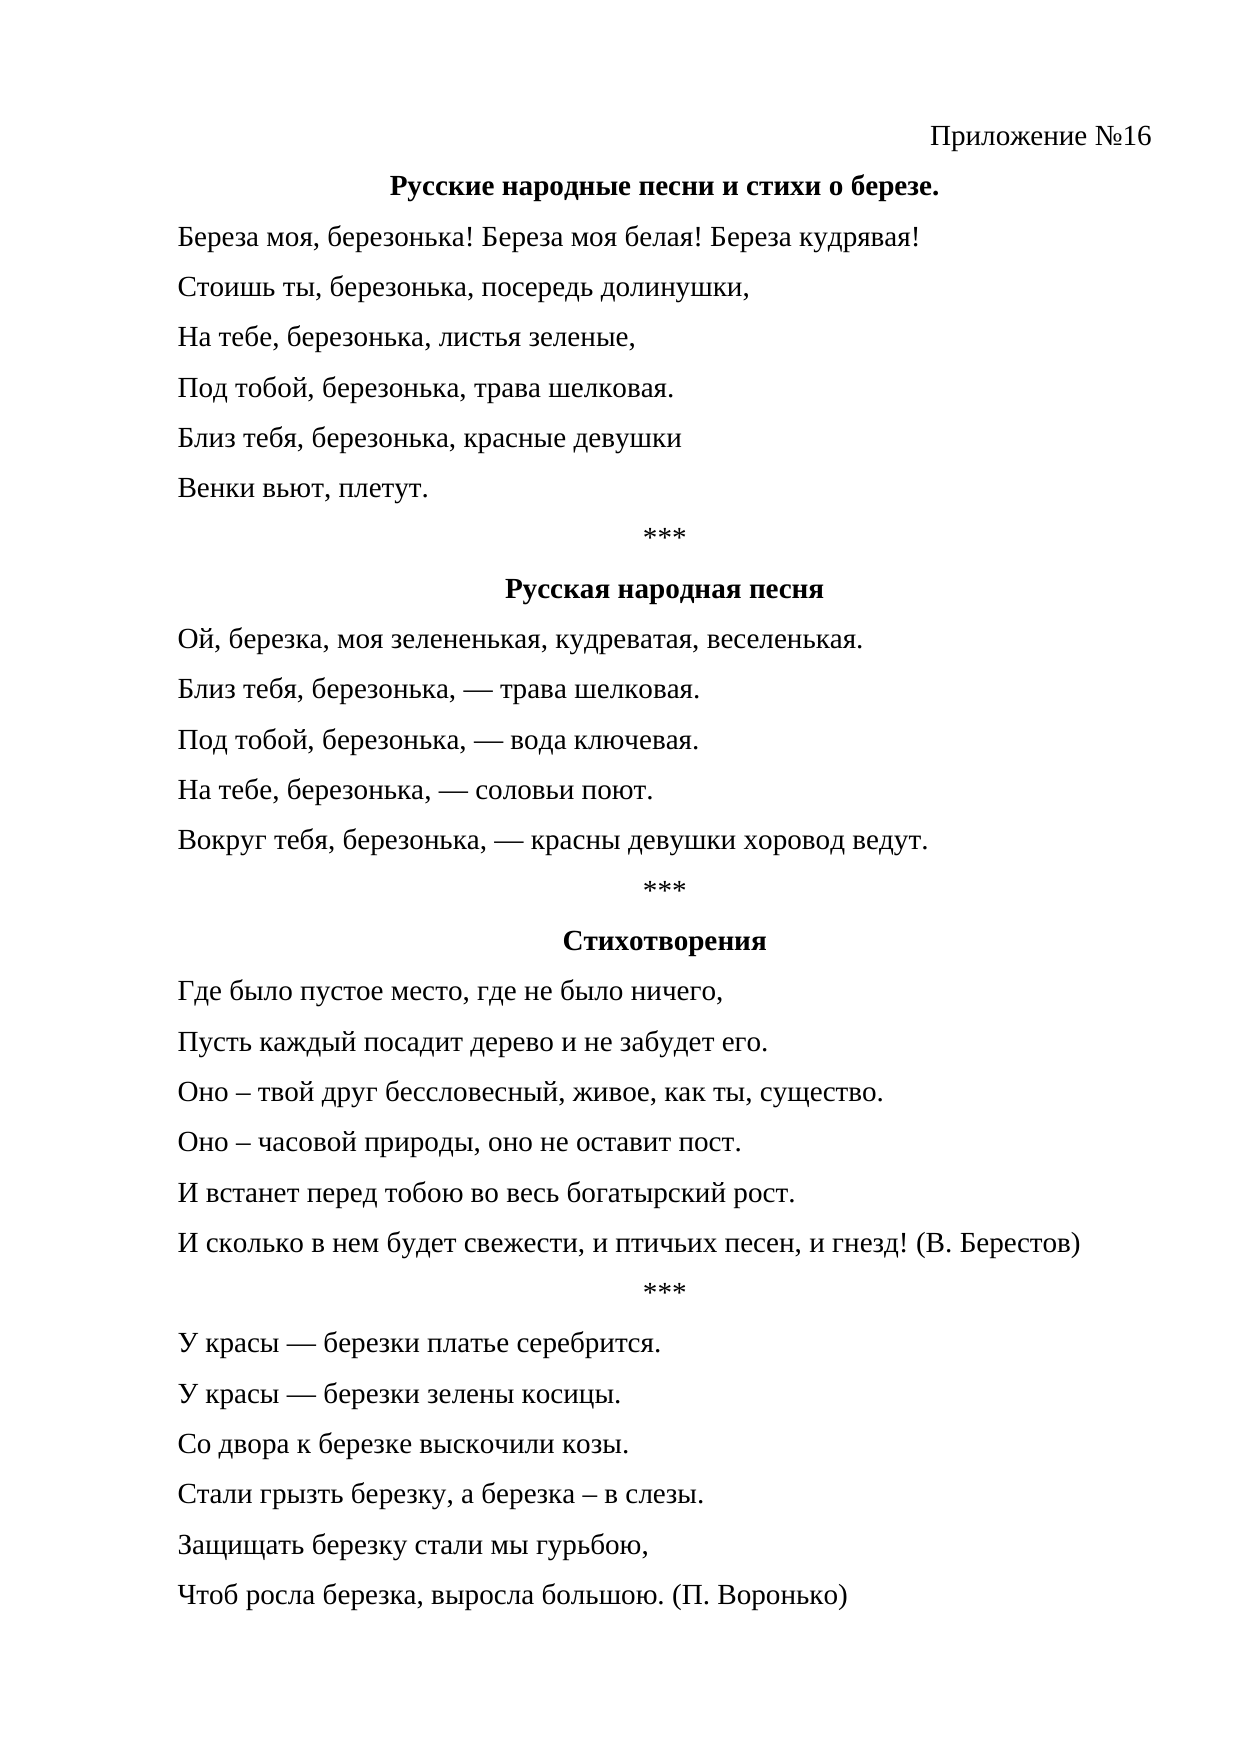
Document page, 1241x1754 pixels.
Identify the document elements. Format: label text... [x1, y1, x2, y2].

text *** [177, 873, 1152, 906]
text Где было пустое место, где не было ничего, [177, 973, 1152, 1007]
text На тебе, березонька, листья зеленые, [177, 319, 1152, 353]
text Венки вьют, плетут. [177, 470, 1152, 504]
text Близ тебя, березонька, — трава шелковая. [177, 672, 1152, 705]
text Чтоб росла березка, выросла большою. (П. Воронько) [177, 1577, 1152, 1611]
text Близ тебя, березонька, красные девушки [177, 420, 1152, 453]
text Под тобой, березонька, трава шелковая. [177, 370, 1152, 403]
text Стали грызть березку, а березка – в слезы. [177, 1477, 1152, 1510]
text Ой, березка, моя зелененькая, кудреватая, веселенькая. [177, 621, 1152, 655]
text Оно – твой друг бессловесный, живое, как ты, существо. [177, 1074, 1152, 1108]
text У красы — березки платье серебрится. [177, 1326, 1152, 1359]
text Приложение №16 [177, 118, 1152, 152]
text У красы — березки зелены косицы. [177, 1376, 1152, 1409]
text Стихотворения [177, 923, 1152, 957]
text Защищать березку стали мы гурьбою, [177, 1527, 1152, 1560]
text *** [177, 1275, 1152, 1309]
text Оно – часовой природы, оно не оставит пост. [177, 1124, 1152, 1158]
text Вокруг тебя, березонька, — красны девушки хоровод ведут. [177, 822, 1152, 856]
text Под тобой, березонька, — вода ключевая. [177, 722, 1152, 755]
text На тебе, березонька, — соловьи поют. [177, 772, 1152, 806]
text Со двора к березке выскочили козы. [177, 1426, 1152, 1460]
text И сколько в нем будет свежести, и птичьих песен, и гнезд! (В. Берестов) [177, 1225, 1152, 1258]
text Стоишь ты, березонька, посередь долинушки, [177, 269, 1152, 303]
text И встанет перед тобою во весь богатырский рост. [177, 1175, 1152, 1208]
text Русские народные песни и стихи о березе. [177, 168, 1152, 202]
text Береза моя, березонька! Береза моя белая! Береза кудрявая! [177, 219, 1152, 252]
text Пусть каждый посадит дерево и не забудет его. [177, 1024, 1152, 1057]
text *** [177, 521, 1152, 554]
text Русская народная песня [177, 571, 1152, 604]
